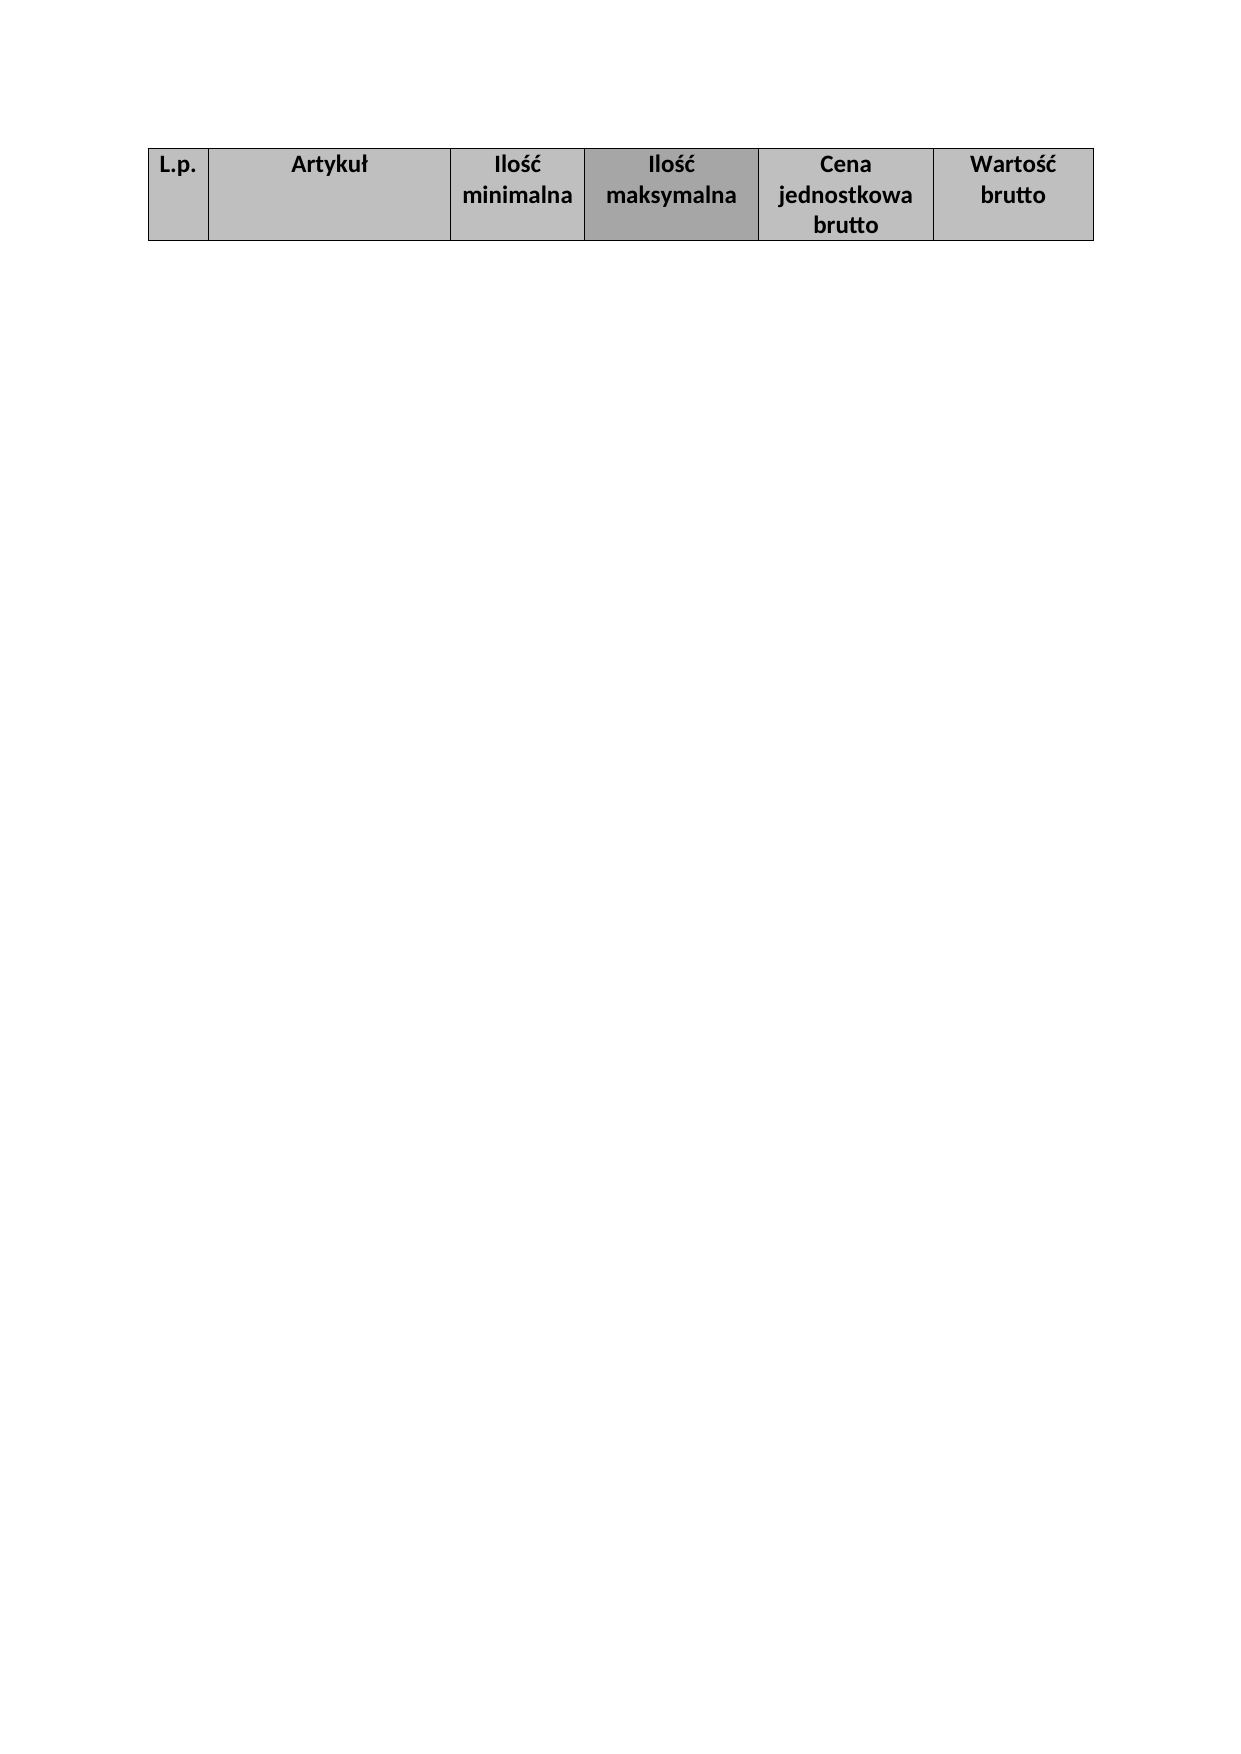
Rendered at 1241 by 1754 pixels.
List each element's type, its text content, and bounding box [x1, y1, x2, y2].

table_header L.p. [149, 149, 208, 240]
table_header Ilość minimalna [451, 149, 584, 240]
table_header Cena jednostkowa brutto [759, 149, 933, 240]
table_header Wartość brutto [934, 149, 1093, 240]
table_header Ilość maksymalna [585, 149, 758, 240]
table_header Artykuł [209, 149, 450, 240]
